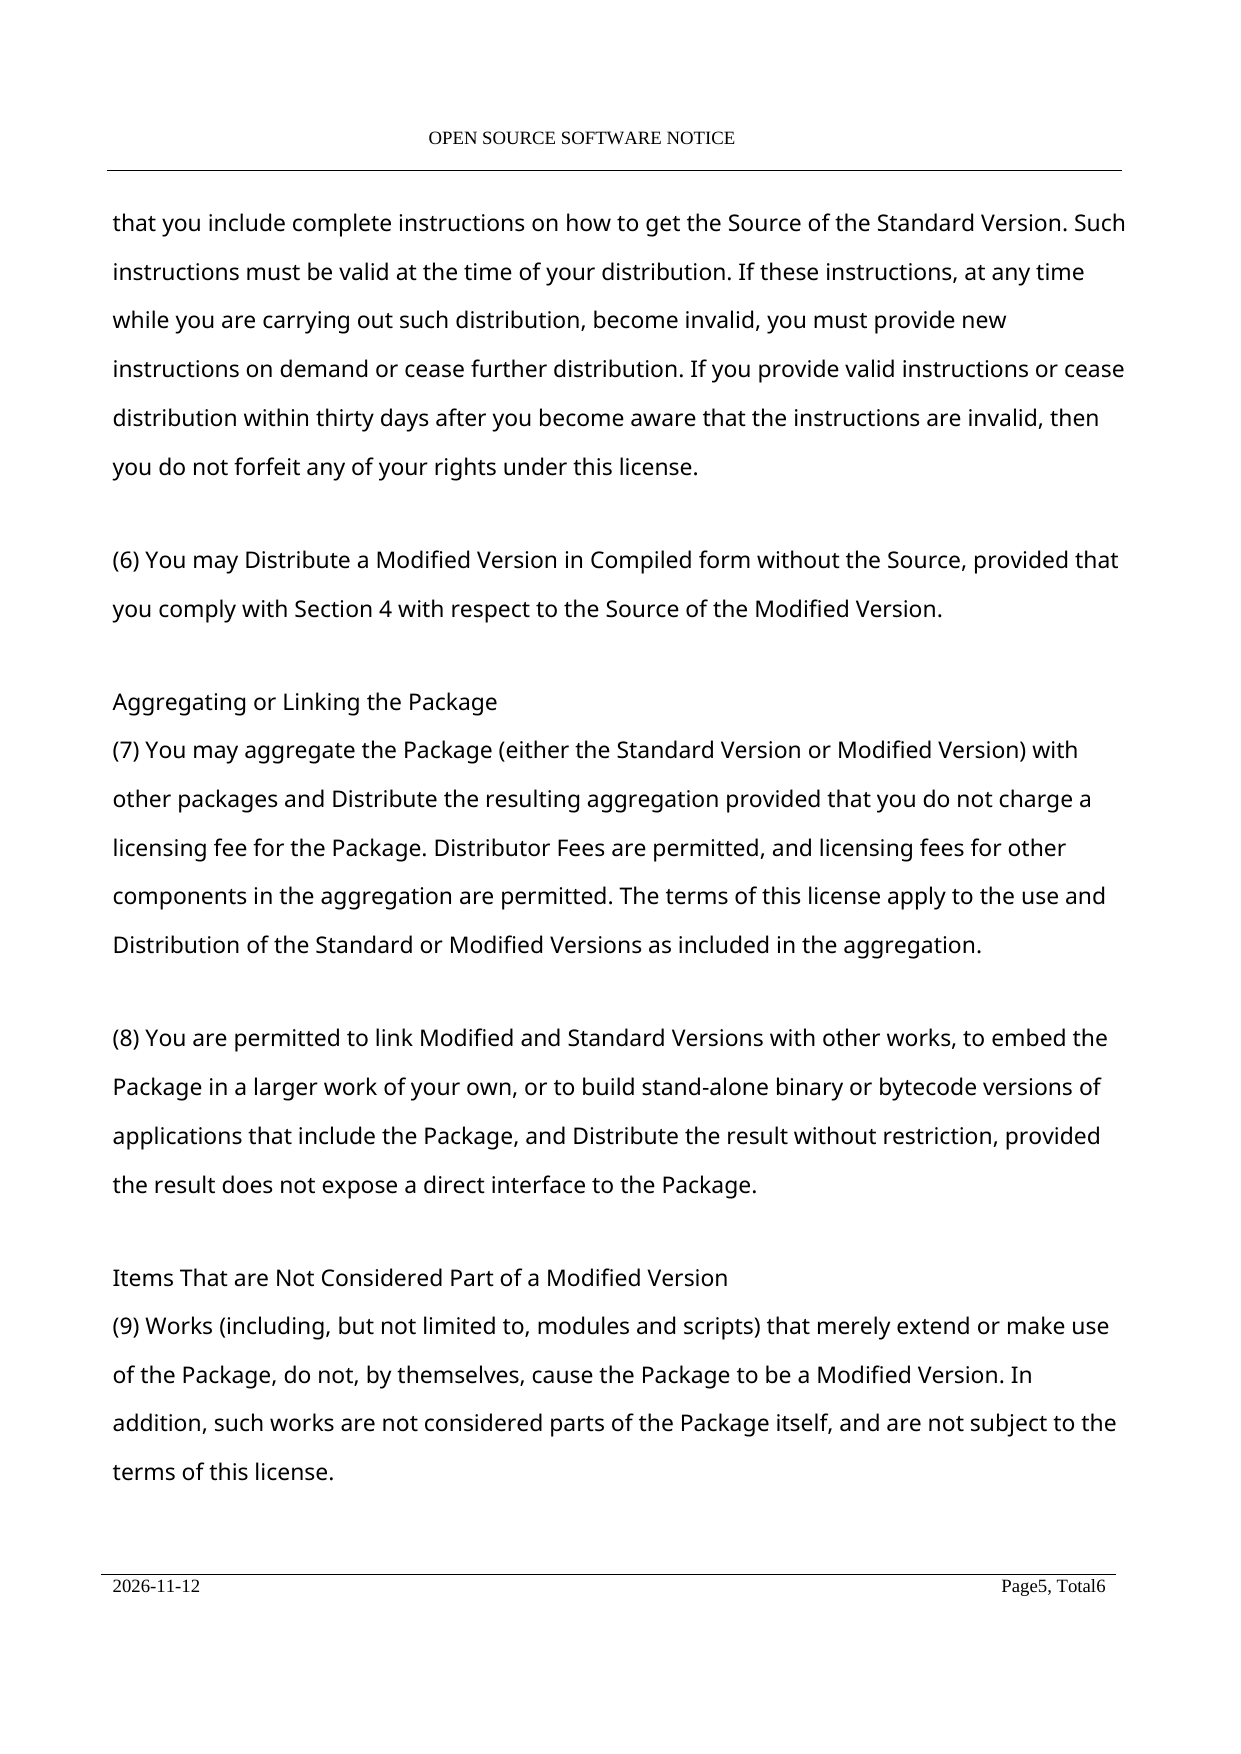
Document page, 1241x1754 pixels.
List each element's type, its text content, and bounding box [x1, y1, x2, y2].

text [112, 206, 1128, 483]
text Items That are Not Considered Part of a Modified Version [112, 1261, 1128, 1294]
text Aggregating or Linking the Package [112, 685, 1128, 718]
text (7) You may aggregate the Package (either the Standard Version or Modified Version) with other packages and Distribute the resulting aggregation provided that you do not charge a licensing fee for the Package. Distributor Fees are permitted, and licensing fees for other components in the aggregation are permitted. The terms of this license apply to the use and Distribution of the Standard or Modified Versions as included in the aggregation. [112, 733, 1128, 961]
text (9) Works (including, but not limited to, modules and scripts) that merely extend or make use of the Package, do not, by themselves, cause the Package to be a Modified Version. In addition, such works are not considered parts of the Package itself, and are not subject to the terms of this license. [112, 1309, 1128, 1488]
text (8) You are permitted to link Modified and Standard Versions with other works, to embed the Package in a larger work of your own, or to build stand-alone binary or bytecode versions of applications that include the Package, and Distribute the result without restriction, provided the result does not expose a direct interface to the Package. [112, 1022, 1128, 1200]
text (6) You may Distribute a Modified Version in Compiled form without the Source, provided that you comply with Section 4 with respect to the Source of the Modified Version. [112, 543, 1128, 624]
